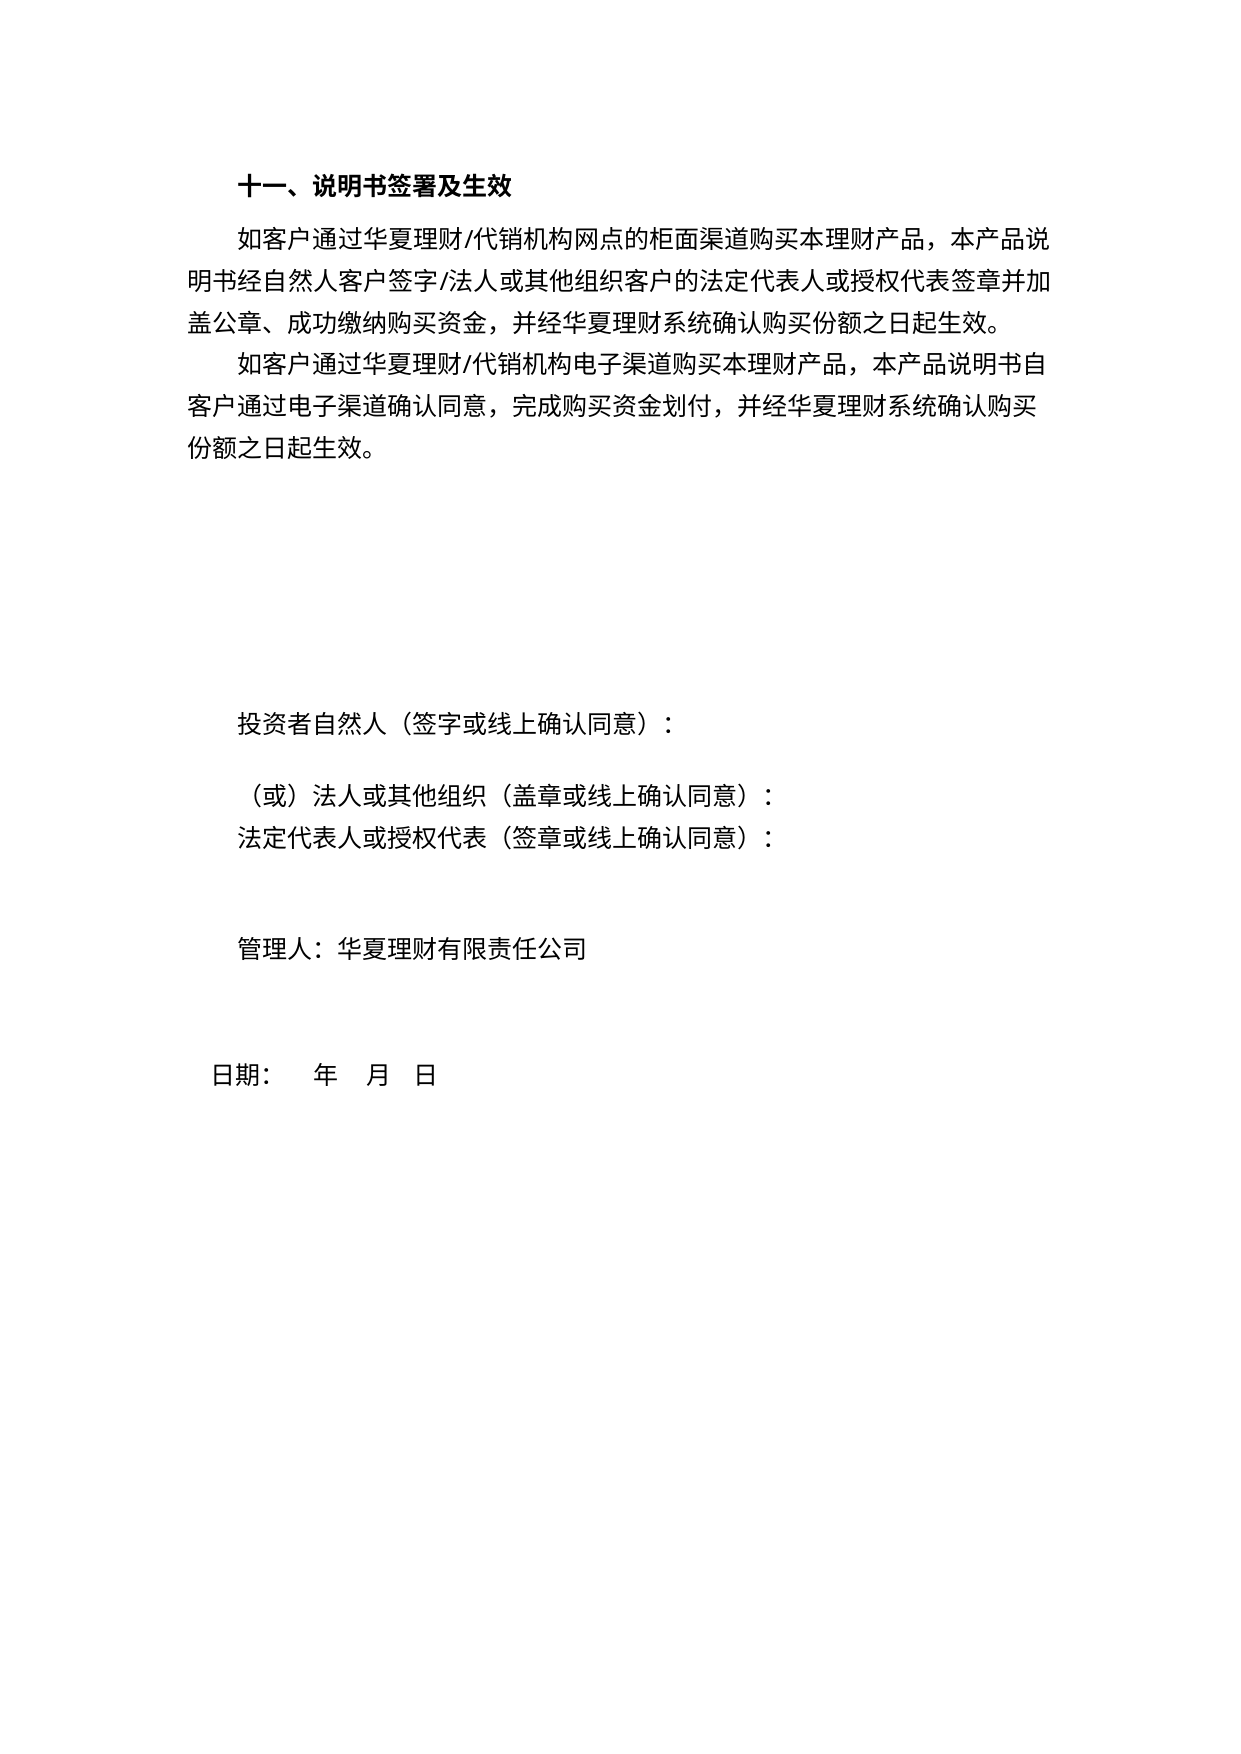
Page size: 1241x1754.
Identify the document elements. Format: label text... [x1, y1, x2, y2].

text 管理人：华夏理财有限责任公司 [187, 930, 1053, 966]
text （或）法人或其他组织（盖章或线上确认同意）： [187, 777, 1053, 813]
text 日期： 年 月 日 [187, 1041, 1053, 1106]
text 法定代表人或授权代表（签章或线上确认同意）： [187, 818, 1053, 855]
text 如客户通过华夏理财/代销机构网点的柜面渠道购买本理财产品，本产品说明书经自然人客户签字/法人或其他组织客户的法定代表人或授权代表签章并加盖公章、成功缴纳购买资金，并经华夏理财系统确认购买份额之日起生效。 [187, 220, 1053, 339]
text 如客户通过华夏理财/代销机构电子渠道购买本理财产品，本产品说明书自客户通过电子渠道确认同意，完成购买资金划付，并经华夏理财系统确认购买份额之日起生效。 [187, 345, 1053, 464]
text 投资者自然人（签字或线上确认同意）： [187, 705, 1053, 741]
text 十一、说明书签署及生效 [187, 162, 1053, 204]
